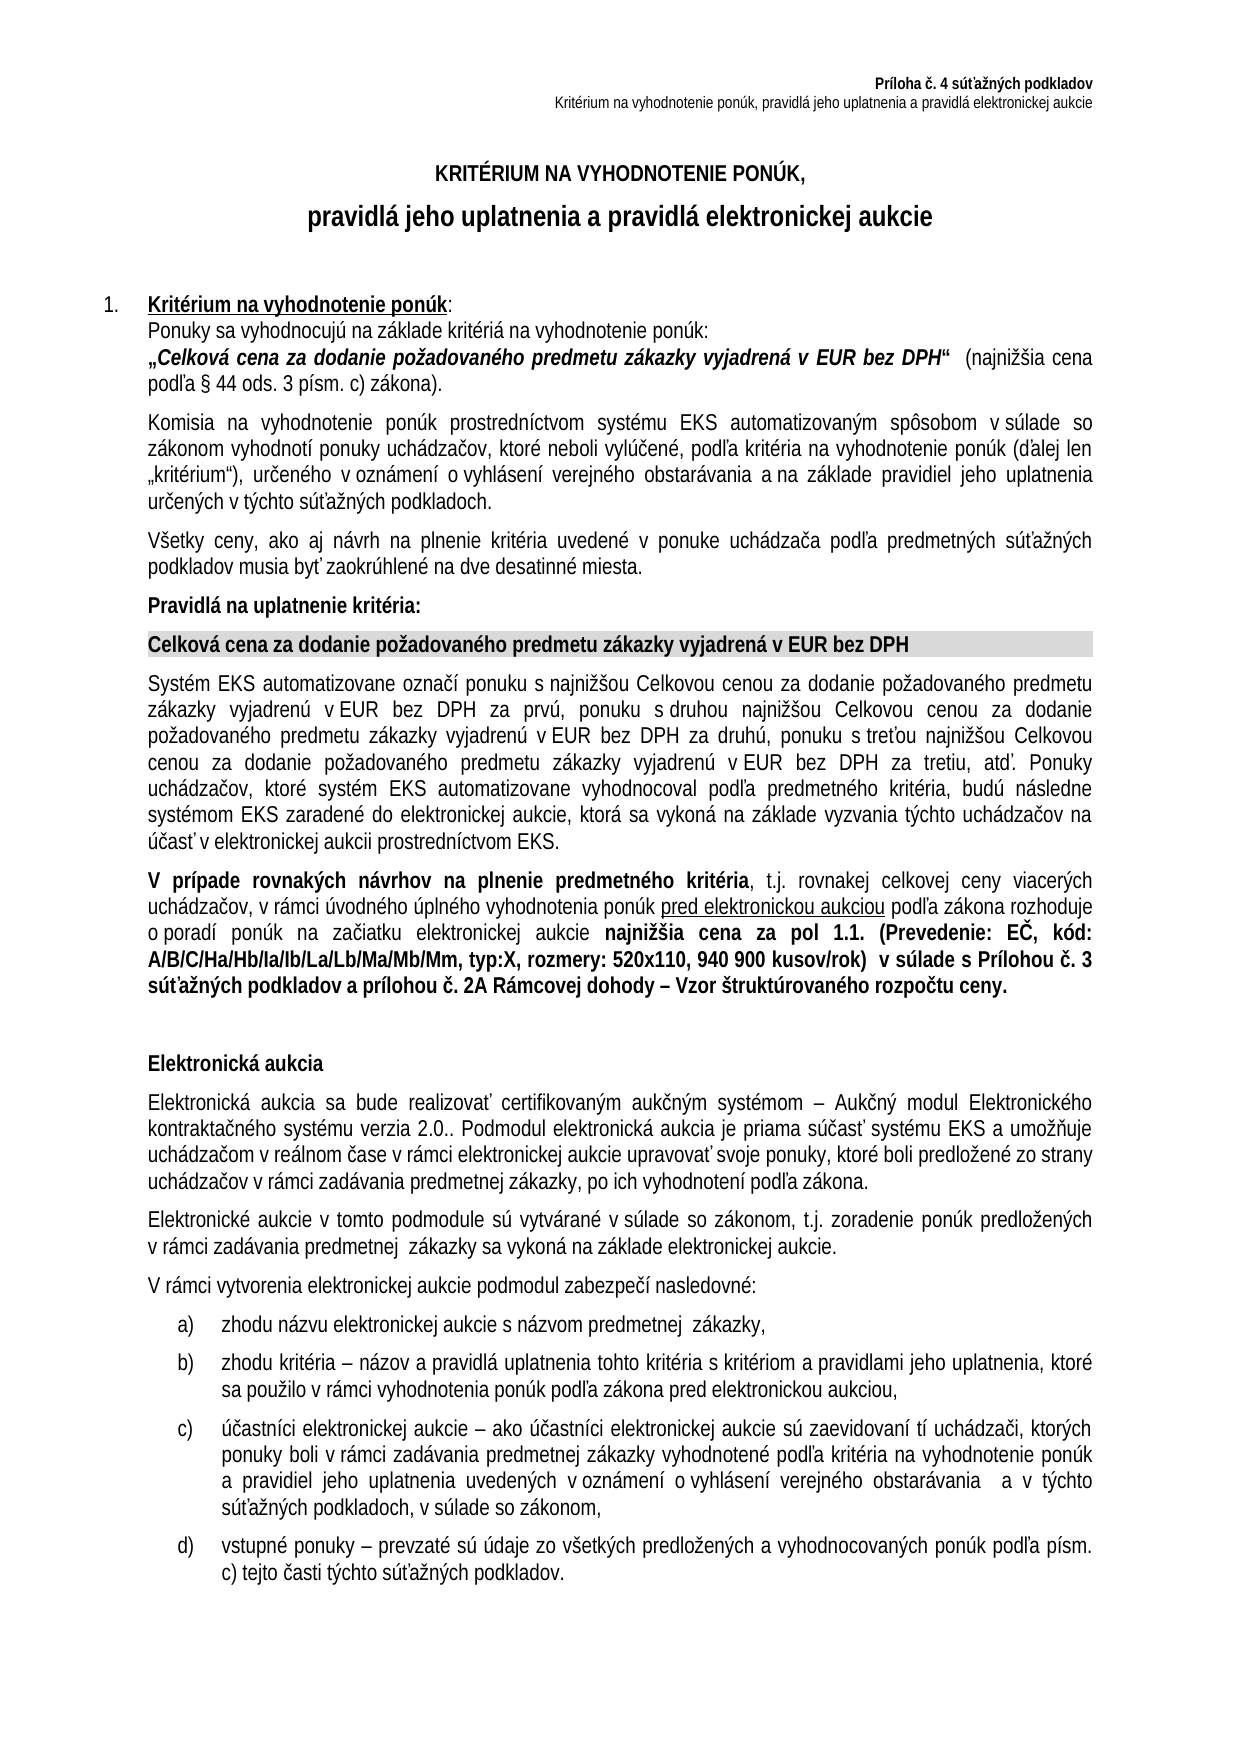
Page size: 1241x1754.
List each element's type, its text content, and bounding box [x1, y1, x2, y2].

text Ponuky sa vyhodnocujú na základe kritériá na vyhodnotenie ponúk: [148, 317, 1093, 343]
text Celková cena za dodanie požadovaného predmetu zákazky vyjadrená v EUR bez DPH [148, 631, 1093, 657]
list Kritérium na vyhodnotenie ponúk: [103, 291, 1093, 317]
text Pravidlá na uplatnenie kritéria: [148, 592, 1093, 618]
text Elektronická aukcia [148, 1050, 1093, 1076]
text V prípade rovnakých návrhov na plnenie predmetného kritéria, t.j. rovnakej celkovej ceny viacerých uchádzačov, v rámci úvodného úplného vyhodnotenia ponúk pred elektronickou aukciou podľa zákona rozhoduje o poradí ponúk na začiatku elektronickej aukcie najnižšia cena za pol 1.1. (Prevedenie: EČ, kód: A/B/C/Ha/Hb/Ia/Ib/La/Lb/Ma/Mb/Mm, typ:X, rozmery: 520x110, 940 900 kusov/rok) v súlade s Prílohou č. 3 súťažných podkladov a prílohou č. 2A Rámcovej dohody – Vzor štruktúrovaného rozpočtu ceny. [148, 867, 1093, 998]
list účastníci elektronickej aukcie – ako účastníci elektronickej aukcie sú zaevidovaní tí uchádzači, ktorých ponuky boli v rámci zadávania predmetnej zákazky vyhodnotené podľa kritéria na vyhodnotenie ponúk a pravidiel jeho uplatnenia uvedených v oznámení o vyhlásení verejného obstarávania a v týchto súťažných podkladoch, v súlade so zákonom, [177, 1414, 1093, 1520]
text Komisia na vyhodnotenie ponúk prostredníctvom systému EKS automatizovaným spôsobom v súlade so zákonom vyhodnotí ponuky uchádzačov, ktoré neboli vylúčené, podľa kritéria na vyhodnotenie ponúk (ďalej len „kritérium“), určeného v oznámení o vyhlásení verejného obstarávania a na základe pravidiel jeho uplatnenia určených v týchto súťažných podkladoch. [148, 409, 1093, 514]
text Elektronické aukcie v tomto podmodule sú vytvárané v súlade so zákonom, t.j. zoradenie ponúk predložených v rámci zadávania predmetnej zákazky sa vykoná na základe elektronickej aukcie. [148, 1206, 1093, 1259]
text Elektronická aukcia sa bude realizovať certifikovaným aukčným systémom – Aukčný modul Elektronického kontraktačného systému verzia 2.0.. Podmodul elektronická aukcia je priama súčasť systému EKS a umožňuje uchádzačom v reálnom čase v rámci elektronickej aukcie upravovať svoje ponuky, ktoré boli predložené zo strany uchádzačov v rámci zadávania predmetnej zákazky, po ich vyhodnotení podľa zákona. [148, 1088, 1093, 1194]
list zhodu názvu elektronickej aukcie s názvom predmetnej zákazky, [177, 1311, 1093, 1337]
text Všetky ceny, ako aj návrh na plnenie kritéria uvedené v ponuke uchádzača podľa predmetných súťažných podkladov musia byť zaokrúhlené na dve desatinné miesta. [148, 527, 1093, 579]
list zhodu kritéria – názov a pravidlá uplatnenia tohto kritéria s kritériom a pravidlami jeho uplatnenia, ktoré sa použilo v rámci vyhodnotenia ponúk podľa zákona pred elektronickou aukciou, [177, 1349, 1093, 1402]
text Systém EKS automatizovane označí ponuku s najnižšou Celkovou cenou za dodanie požadovaného predmetu zákazky vyjadrenú v EUR bez DPH za prvú, ponuku s druhou najnižšou Celkovou cenou za dodanie požadovaného predmetu zákazky vyjadrenú v EUR bez DPH za druhú, ponuku s treťou najnižšou Celkovou cenou za dodanie požadovaného predmetu zákazky vyjadrenú v EUR bez DPH za tretiu, atď. Ponuky uchádzačov, ktoré systém EKS automatizovane vyhodnocoval podľa predmetného kritéria, budú následne systémom EKS zaradené do elektronickej aukcie, ktorá sa vykoná na základe vyzvania týchto uchádzačov na účasť v elektronickej aukcii prostredníctvom EKS. [148, 669, 1093, 854]
text KRITÉRIUM NA VYHODNOTENIE PONÚK, [148, 160, 1093, 186]
text pravidlá jeho uplatnenia a pravidlá elektronickej aukcie [148, 199, 1093, 232]
text V rámci vytvorenia elektronickej aukcie podmodul zabezpečí nasledovné: [148, 1272, 1093, 1298]
list vstupné ponuky – prevzaté sú údaje zo všetkých predložených a vyhodnocovaných ponúk podľa písm. c) tejto časti týchto súťažných podkladov. [177, 1532, 1093, 1585]
text „Celková cena za dodanie požadovaného predmetu zákazky vyjadrená v EUR bez DPH“ (najnižšia cena podľa § 44 ods. 3 písm. c) zákona). [148, 343, 1093, 396]
